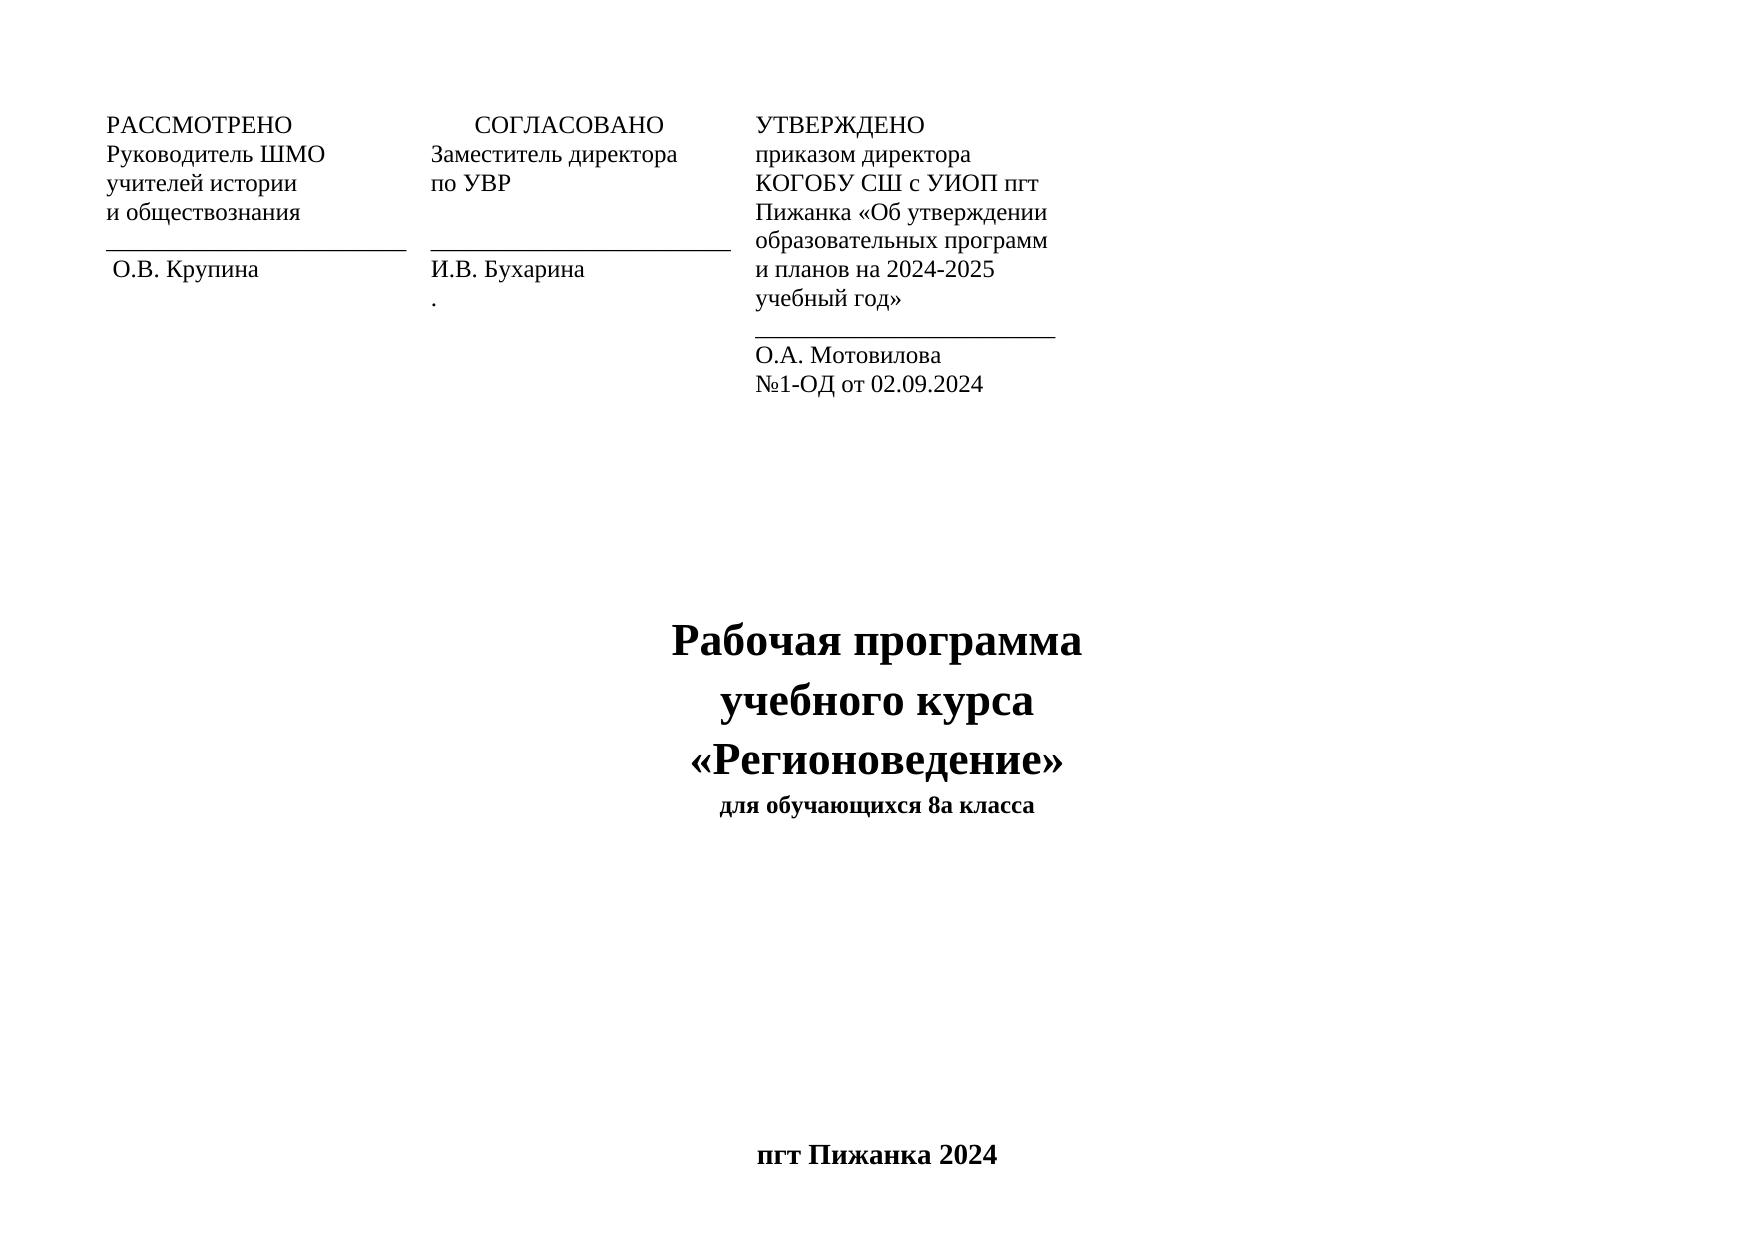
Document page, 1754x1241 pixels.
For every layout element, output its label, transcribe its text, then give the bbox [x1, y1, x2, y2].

subtitle «Регионоведение» [635, 731, 1119, 784]
table_header СОГЛАСОВАНО Заместитель директора по УВР ________________________ И.В. Бухарина . [419, 110, 744, 427]
table_header РАССМОТРЕНО Руководитель ШМО учителей истории и обществознания ________________________ О.В. Крупина [95, 110, 419, 427]
subtitle учебного курса [635, 672, 1119, 725]
subtitle Рабочая программа [635, 613, 1119, 666]
table_header УТВЕРЖДЕНО приказом директора КОГОБУ СШ с УИОП пгт Пижанка «Об утверждении образовательных программ и планов на 2024-2025 учебный год» ________________________ О.А. Мотовилова №1-ОД от 02.09.2024 [744, 110, 1068, 427]
subtitle пгт Пижанка 2024 [635, 1137, 1119, 1171]
subtitle для обучающихся 8а класса [635, 791, 1119, 819]
